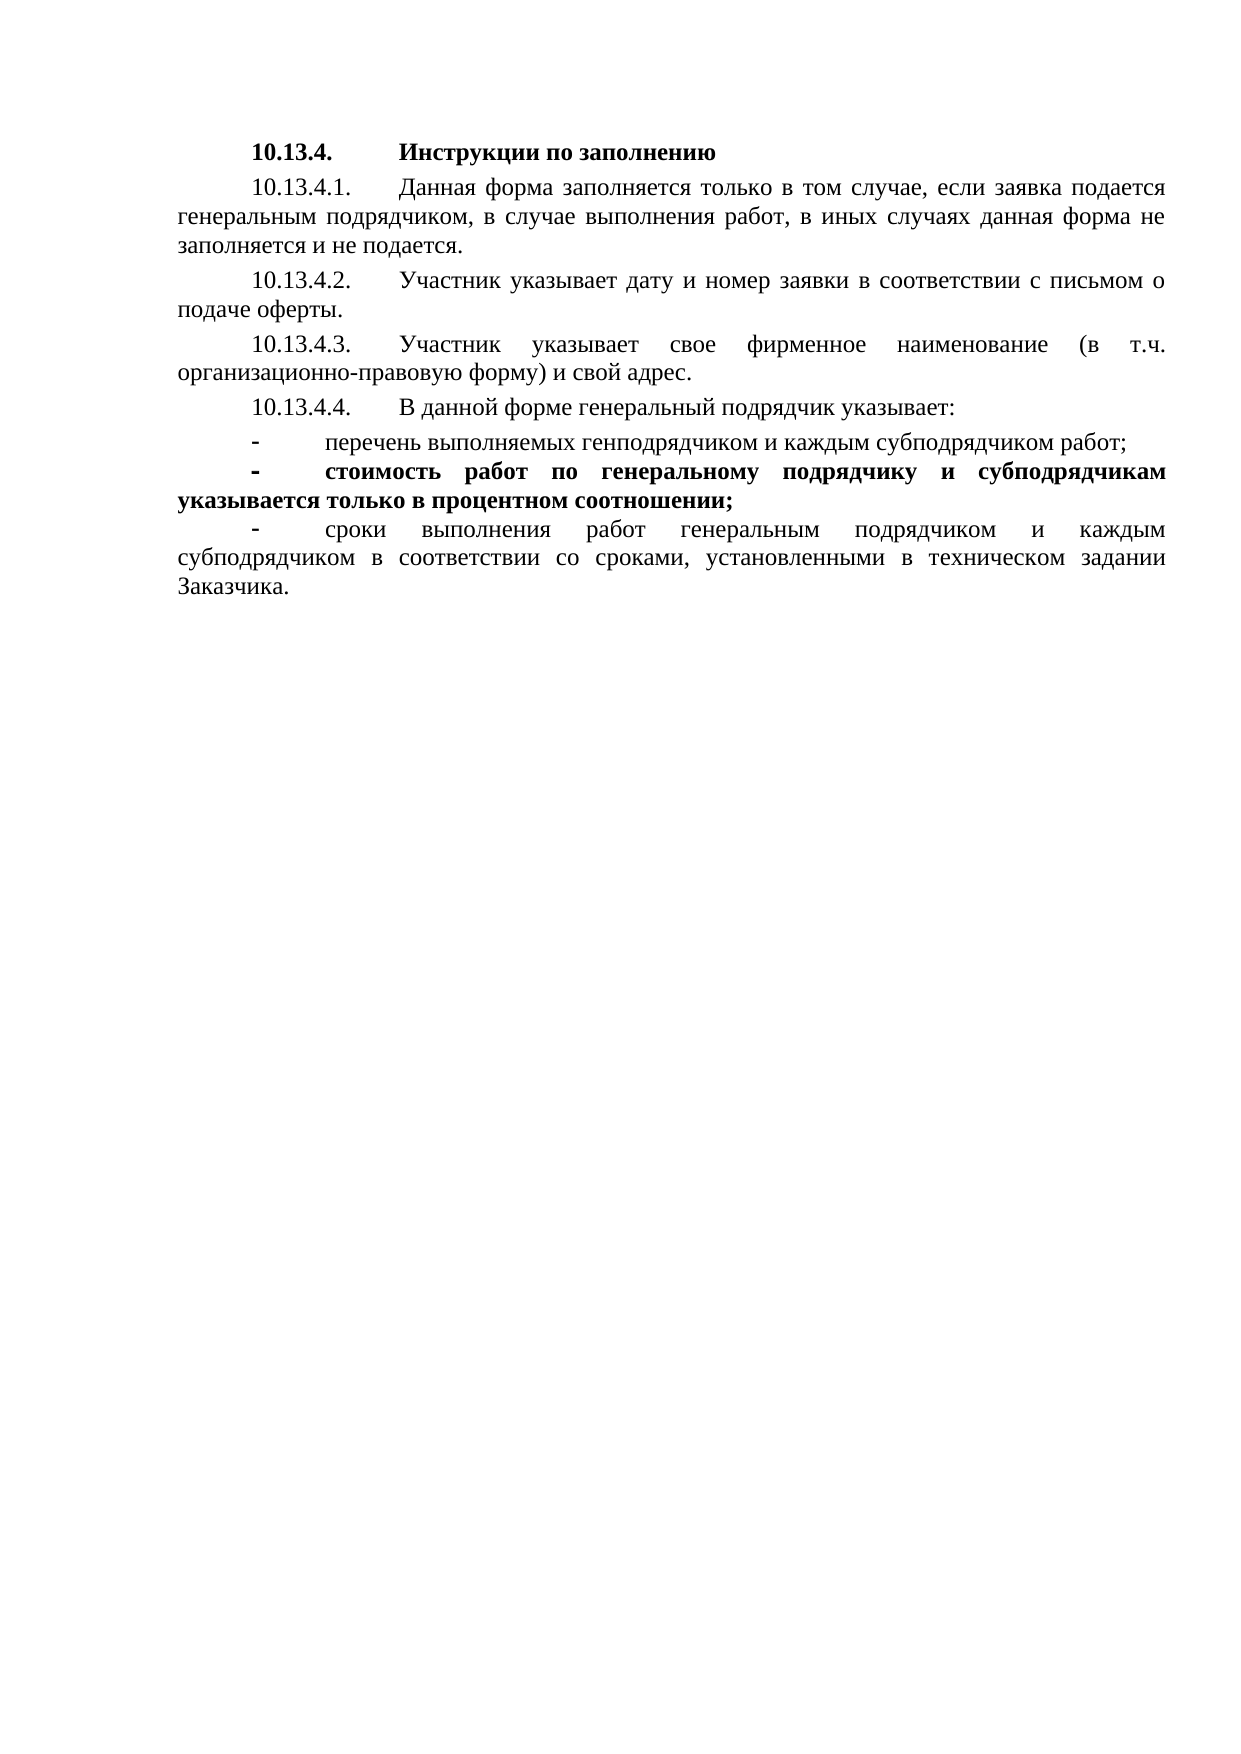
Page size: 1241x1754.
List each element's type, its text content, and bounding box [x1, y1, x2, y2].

list перечень выполняемых генподрядчиком и каждым субподрядчиком работ; [177, 427, 1167, 456]
list Участник указывает дату и номер заявки в соответствии с письмом о подаче оферты. [177, 265, 1167, 322]
list Инструкции по заполнению [177, 137, 1167, 166]
list Участник указывает свое фирменное наименование (в т.ч. организационно-правовую форму) и свой адрес. [177, 329, 1167, 386]
list сроки выполнения работ генеральным подрядчиком и каждым субподрядчиком в соответствии со сроками, установленными в техническом задании Заказчика. [177, 514, 1167, 600]
list Данная форма заполняется только в том случае, если заявка подается генеральным подрядчиком, в случае выполнения работ, в иных случаях данная форма не заполняется и не подается. [177, 172, 1167, 259]
list стоимость работ по генеральному подрядчику и субподрядчикам указывается только в процентном соотношении; [177, 456, 1167, 514]
list В данной форме генеральный подрядчик указывает: [177, 392, 1167, 421]
